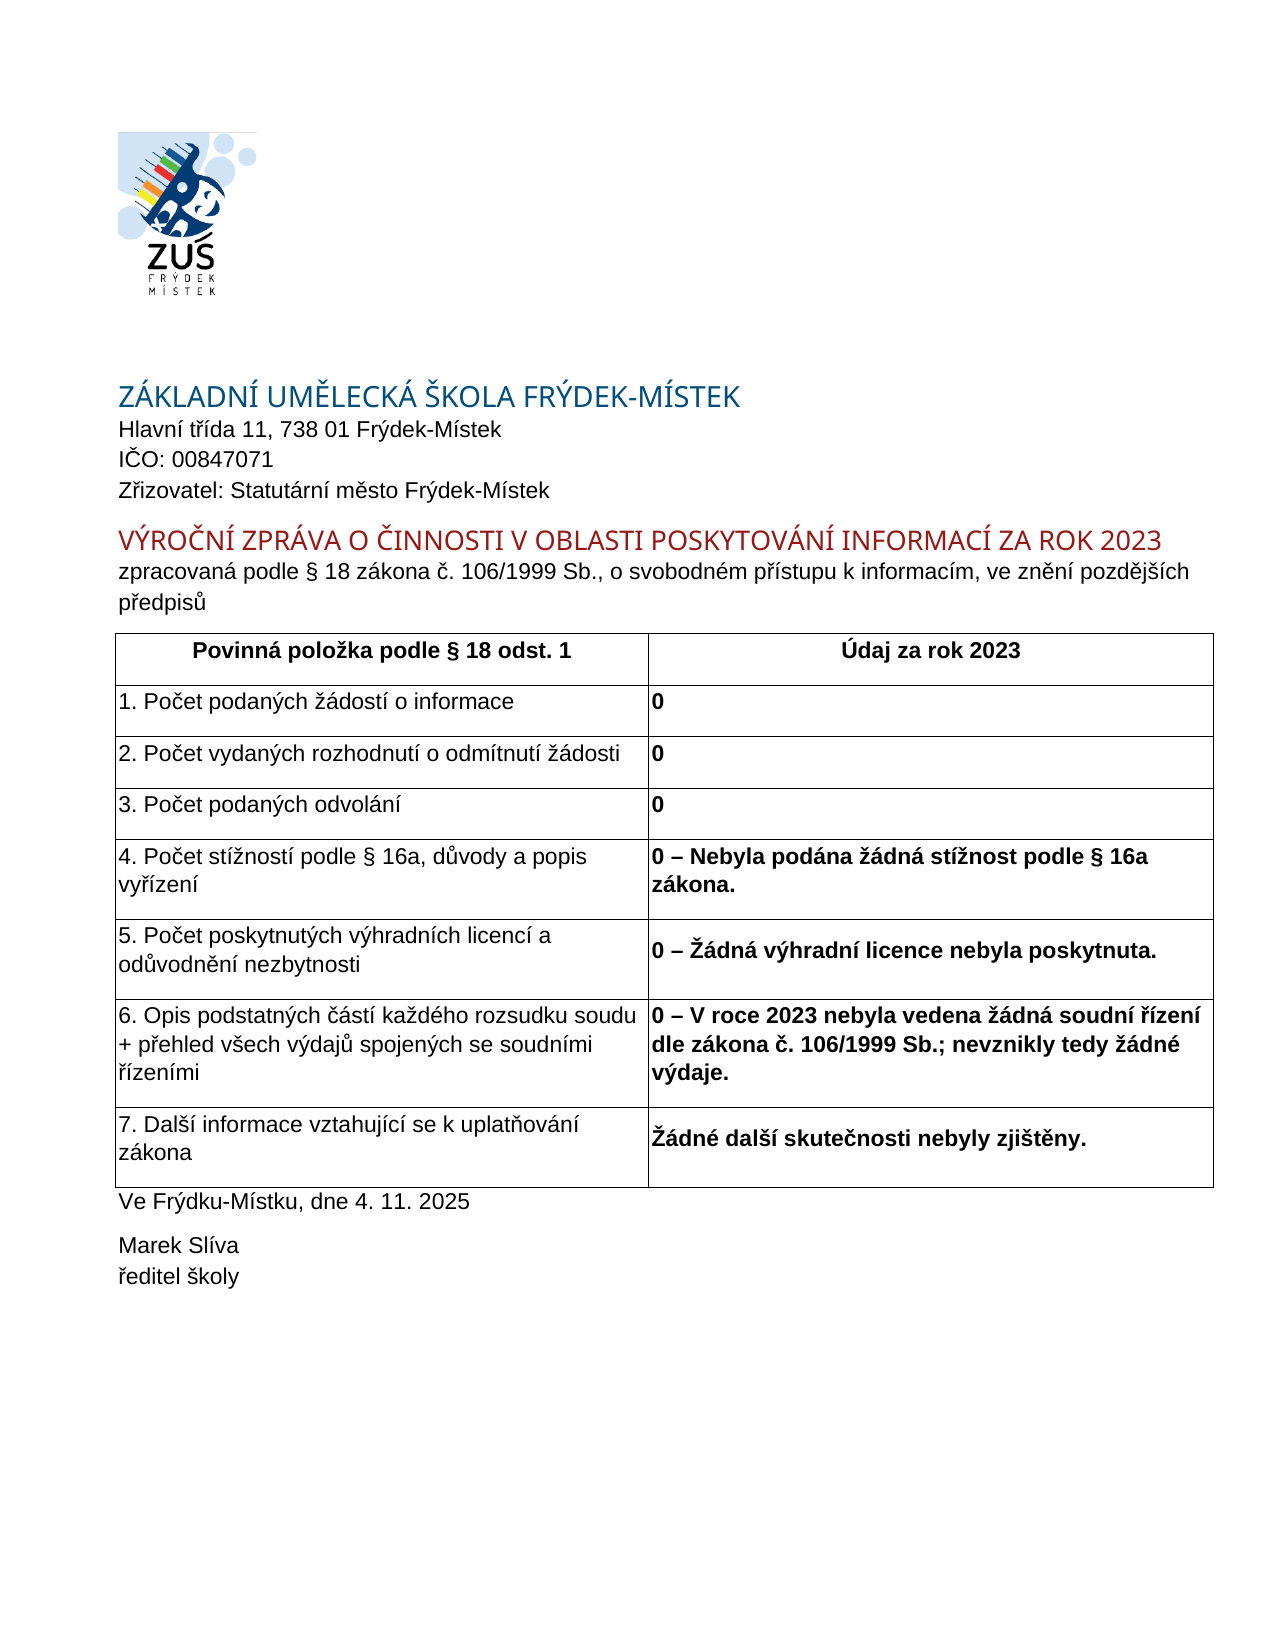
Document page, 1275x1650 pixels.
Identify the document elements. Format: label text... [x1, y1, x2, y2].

table_cell 1. Počet podaných žádostí o informace [116, 686, 648, 736]
table_cell 0 – Nebyla podána žádná stížnost podle § 16a zákona. [649, 840, 1213, 919]
picture [118, 132, 258, 304]
table_cell 6. Opis podstatných částí každého rozsudku soudu + přehled všech výdajů spojených se soudními řízeními [116, 1000, 648, 1107]
table_cell 4. Počet stížností podle § 16a, důvody a popis vyřízení [116, 840, 648, 919]
text Marek Slíva ředitel školy [118, 1232, 1216, 1289]
subtitle VÝROČNÍ ZPRÁVA O ČINNOSTI V OBLASTI POSKYTOVÁNÍ INFORMACÍ ZA ROK 2023 [118, 521, 1216, 558]
table_cell 0 [649, 686, 1213, 736]
table_cell 0 – V roce 2023 nebyla vedena žádná soudní řízení dle zákona č. 106/1999 Sb.; nevznikly tedy žádné výdaje. [649, 1000, 1213, 1107]
text Ve Frýdku-Místku, dne 4. 11. 2025 [118, 1188, 1216, 1214]
text zpracovaná podle § 18 zákona č. 106/1999 Sb., o svobodném přístupu k informacím, ve znění pozdějších předpisů [118, 558, 1216, 615]
table_cell 0 – Žádná výhradní licence nebyla poskytnuta. [649, 920, 1213, 999]
table_cell 2. Počet vydaných rozhodnutí o odmítnutí žádosti [116, 737, 648, 788]
table_header Povinná položka podle § 18 odst. 1 [116, 634, 648, 685]
subtitle ZÁKLADNÍ UMĚLECKÁ ŠKOLA FRÝDEK-MÍSTEK [118, 377, 1216, 416]
table_cell 0 [649, 789, 1213, 839]
table_cell Žádné další skutečnosti nebyly zjištěny. [649, 1108, 1213, 1187]
table_cell 0 [649, 737, 1213, 788]
table_cell 7. Další informace vztahující se k uplatňování zákona [116, 1108, 648, 1187]
text Hlavní třída 11, 738 01 Frýdek-Místek IČO: 00847071 Zřizovatel: Statutární město Frýdek-Místek [118, 416, 1216, 503]
table_cell 5. Počet poskytnutých výhradních licencí a odůvodnění nezbytnosti [116, 920, 648, 999]
table_header Údaj za rok 2023 [649, 634, 1213, 685]
table_cell 3. Počet podaných odvolání [116, 789, 648, 839]
